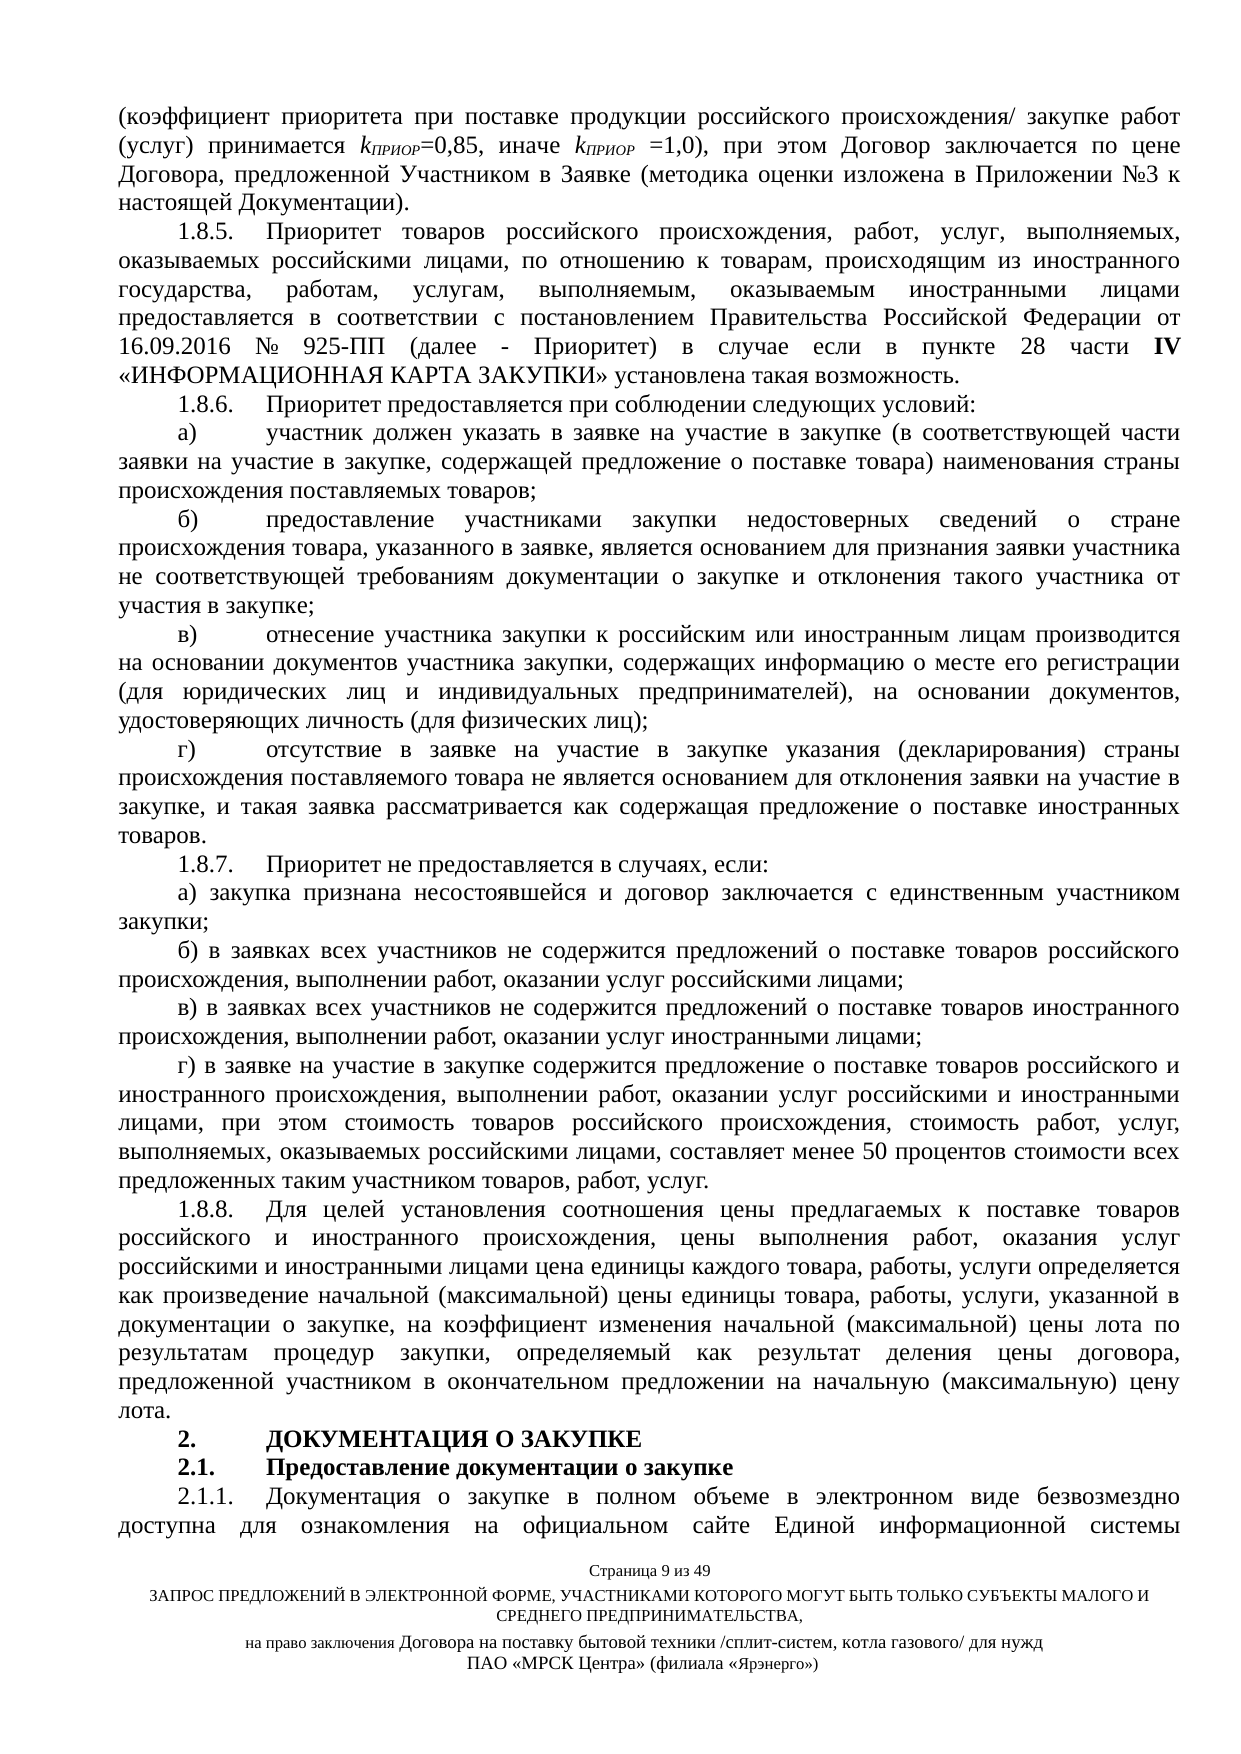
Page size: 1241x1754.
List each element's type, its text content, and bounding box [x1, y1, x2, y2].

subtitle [118, 101, 1181, 216]
subtitle ДОКУМЕНТАЦИЯ О ЗАКУПКЕ [118, 1424, 1181, 1452]
subtitle Приоритет предоставляется при соблюдении следующих условий: [118, 389, 1181, 417]
list участник должен указать в заявке на участие в закупке (в соответствующей части заявки на участие в закупке, содержащей предложение о поставке товара) наименования страны происхождения поставляемых товаров; [118, 417, 1181, 504]
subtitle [118, 1481, 1181, 1539]
subtitle Приоритет не предоставляется в случаях, если: [118, 849, 1181, 877]
subtitle Предоставление документации о закупке [118, 1452, 1181, 1481]
list в) в заявках всех участников не содержится предложений о поставке товаров иностранного происхождения, выполнении работ, оказании услуг иностранными лицами; [118, 992, 1181, 1050]
list предоставление участниками закупки недостоверных сведений о стране происхождения товара, указанного в заявке, является основанием для признания заявки участника не соответствующей требованиям документации о закупке и отклонения такого участника от участия в закупке; [118, 504, 1181, 619]
list а) закупка признана несостоявшейся и договор заключается с единственным участником закупки; [118, 877, 1181, 935]
list г) в заявке на участие в закупке содержится предложение о поставке товаров российского и иностранного происхождения, выполнении работ, оказании услуг российскими и иностранными лицами, при этом стоимость товаров российского происхождения, стоимость работ, услуг, выполняемых, оказываемых российскими лицами, составляет менее 50 процентов стоимости всех предложенных таким участником товаров, работ, услуг. [118, 1050, 1181, 1194]
subtitle Приоритет товаров российского происхождения, работ, услуг, выполняемых, оказываемых российскими лицами, по отношению к товарам, происходящим из иностранного государства, работам, услугам, выполняемым, оказываемым иностранными лицами предоставляется в соответствии с постановлением Правительства Российской Федерации от 16.09.2016 № 925-ПП (далее - Приоритет) в случае если в пункте 28 части IV «ИНФОРМАЦИОННАЯ КАРТА ЗАКУПКИ» установлена такая возможность. [118, 216, 1181, 389]
list отнесение участника закупки к российским или иностранным лицам производится на основании документов участника закупки, содержащих информацию о месте его регистрации (для юридических лиц и индивидуальных предпринимателей), на основании документов, удостоверяющих личность (для физических лиц); [118, 619, 1181, 734]
list б) в заявках всех участников не содержится предложений о поставке товаров российского происхождения, выполнении работ, оказании услуг российскими лицами; [118, 935, 1181, 992]
list отсутствие в заявке на участие в закупке указания (декларирования) страны происхождения поставляемого товара не является основанием для отклонения заявки на участие в закупке, и такая заявка рассматривается как содержащая предложение о поставке иностранных товаров. [118, 734, 1181, 849]
subtitle Для целей установления соотношения цены предлагаемых к поставке товаров российского и иностранного происхождения, цены выполнения работ, оказания услуг российскими и иностранными лицами цена единицы каждого товара, работы, услуги определяется как произведение начальной (максимальной) цены единицы товара, работы, услуги, указанной в документации о закупке, на коэффициент изменения начальной (максимальной) цены лота по результатам процедур закупки, определяемый как результат деления цены договора, предложенной участником в окончательном предложении на начальную (максимальную) цену лота. [118, 1194, 1181, 1424]
